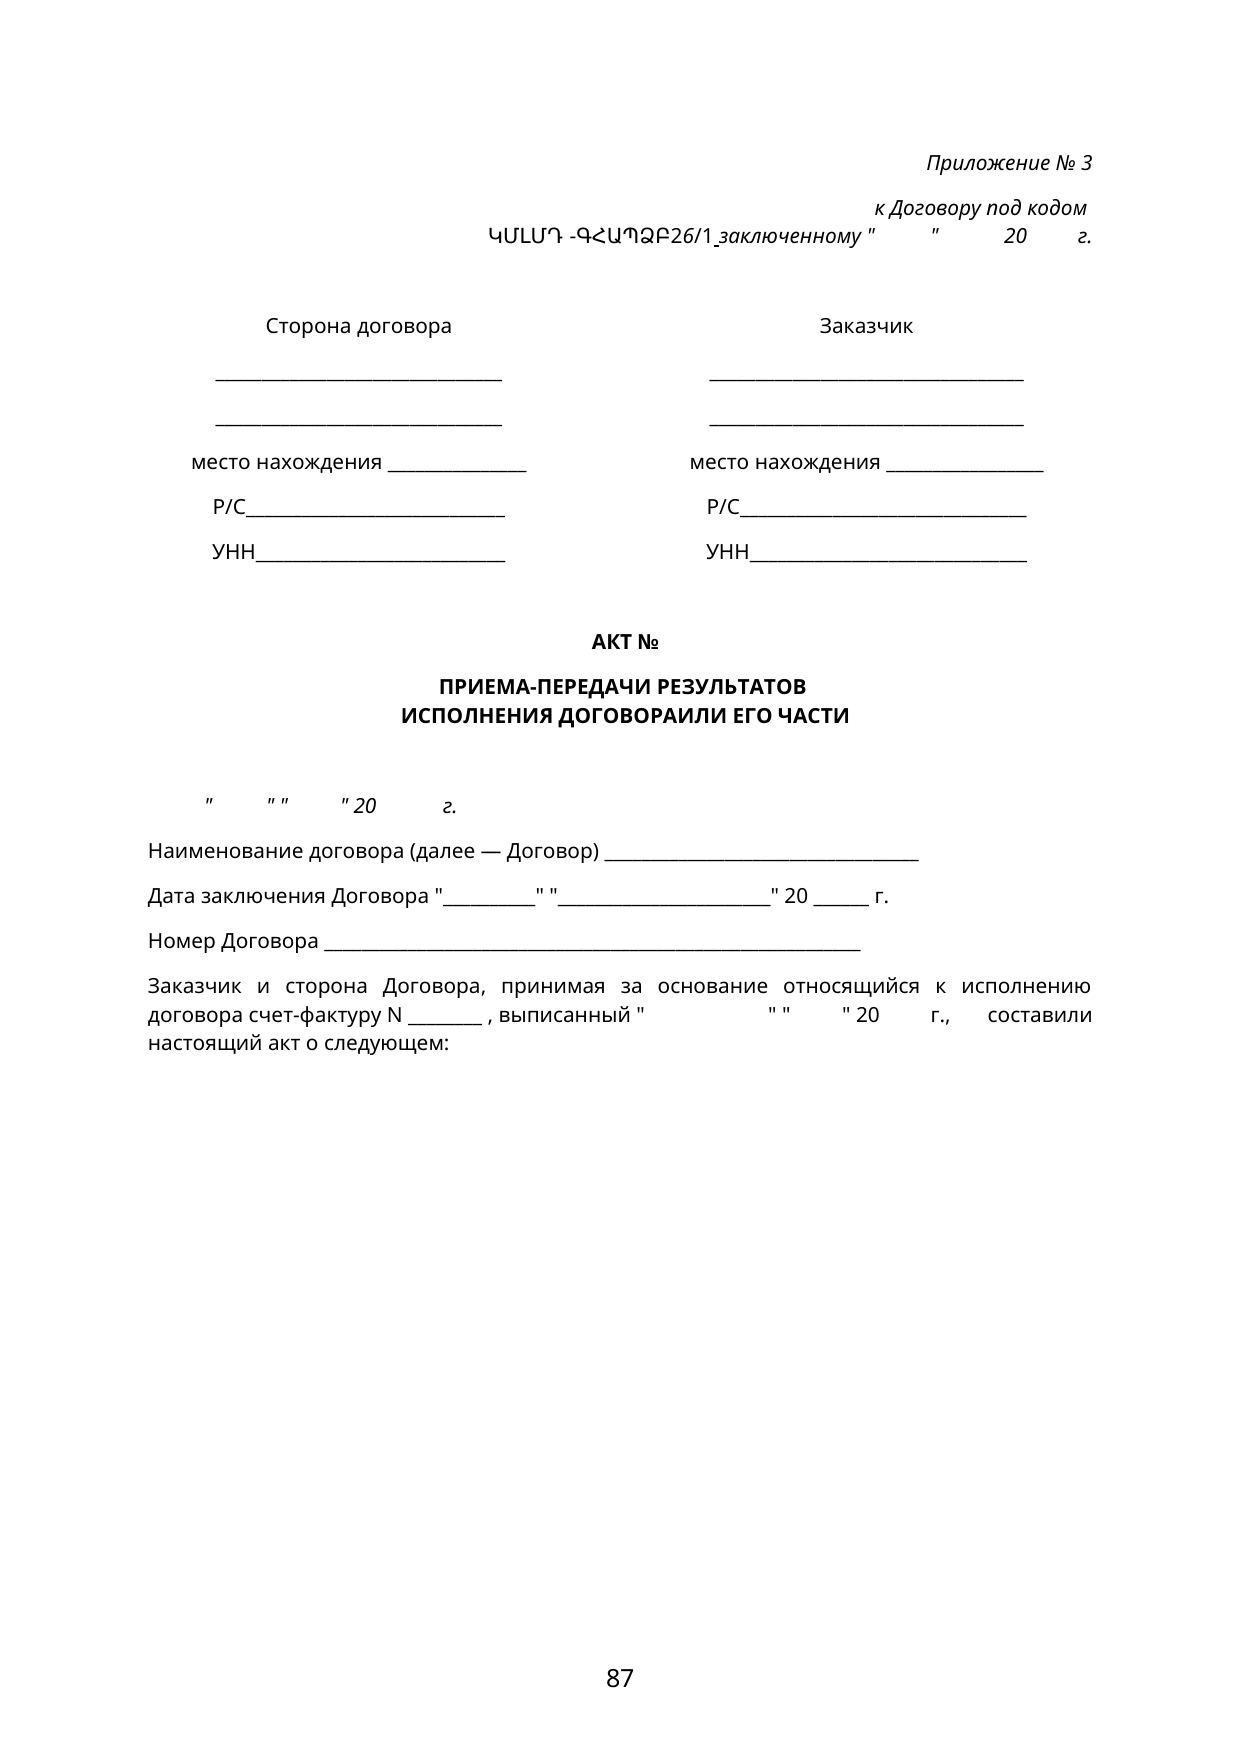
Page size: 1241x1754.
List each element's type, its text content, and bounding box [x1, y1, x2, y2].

text к Договору под кодом ԿՄԼՄԴ -ԳՀԱՊՁԲ26/1 заключенному " " 20 г. [148, 193, 1092, 250]
text Номер Договора __________________________________________________________ [148, 926, 1092, 955]
table_header Заказчик __________________________________ __________________________________ место нахождения _________________ Р/С_______________________________ УНН______________________________ [605, 311, 1128, 582]
text Приложение № 3 [148, 148, 1092, 176]
table_header Сторона договора _______________________________ _______________________________ место нахождения _______________ Р/С____________________________ УНН___________________________ [112, 311, 605, 582]
text " " " " 20 г. [148, 791, 1092, 819]
text Наименование договора (далее — Договор) __________________________________ [148, 836, 1092, 864]
text Заказчик и сторона Договора, принимая за основание относящийся к исполнению договора счет-фактуру N ________ , выписанный " " " " 20 г., составили настоящий акт о следующем: [148, 971, 1092, 1057]
text ПРИЕМА-ПЕРЕДАЧИ РЕЗУЛЬТАТОВ ИСПОЛНЕНИЯ ДОГОВОРАИЛИ ЕГО ЧАСТИ [207, 672, 1044, 729]
text Дата заключения Договора "__________" "_______________________" 20 ______ г. [148, 881, 1092, 909]
text АКТ № [207, 627, 1044, 656]
